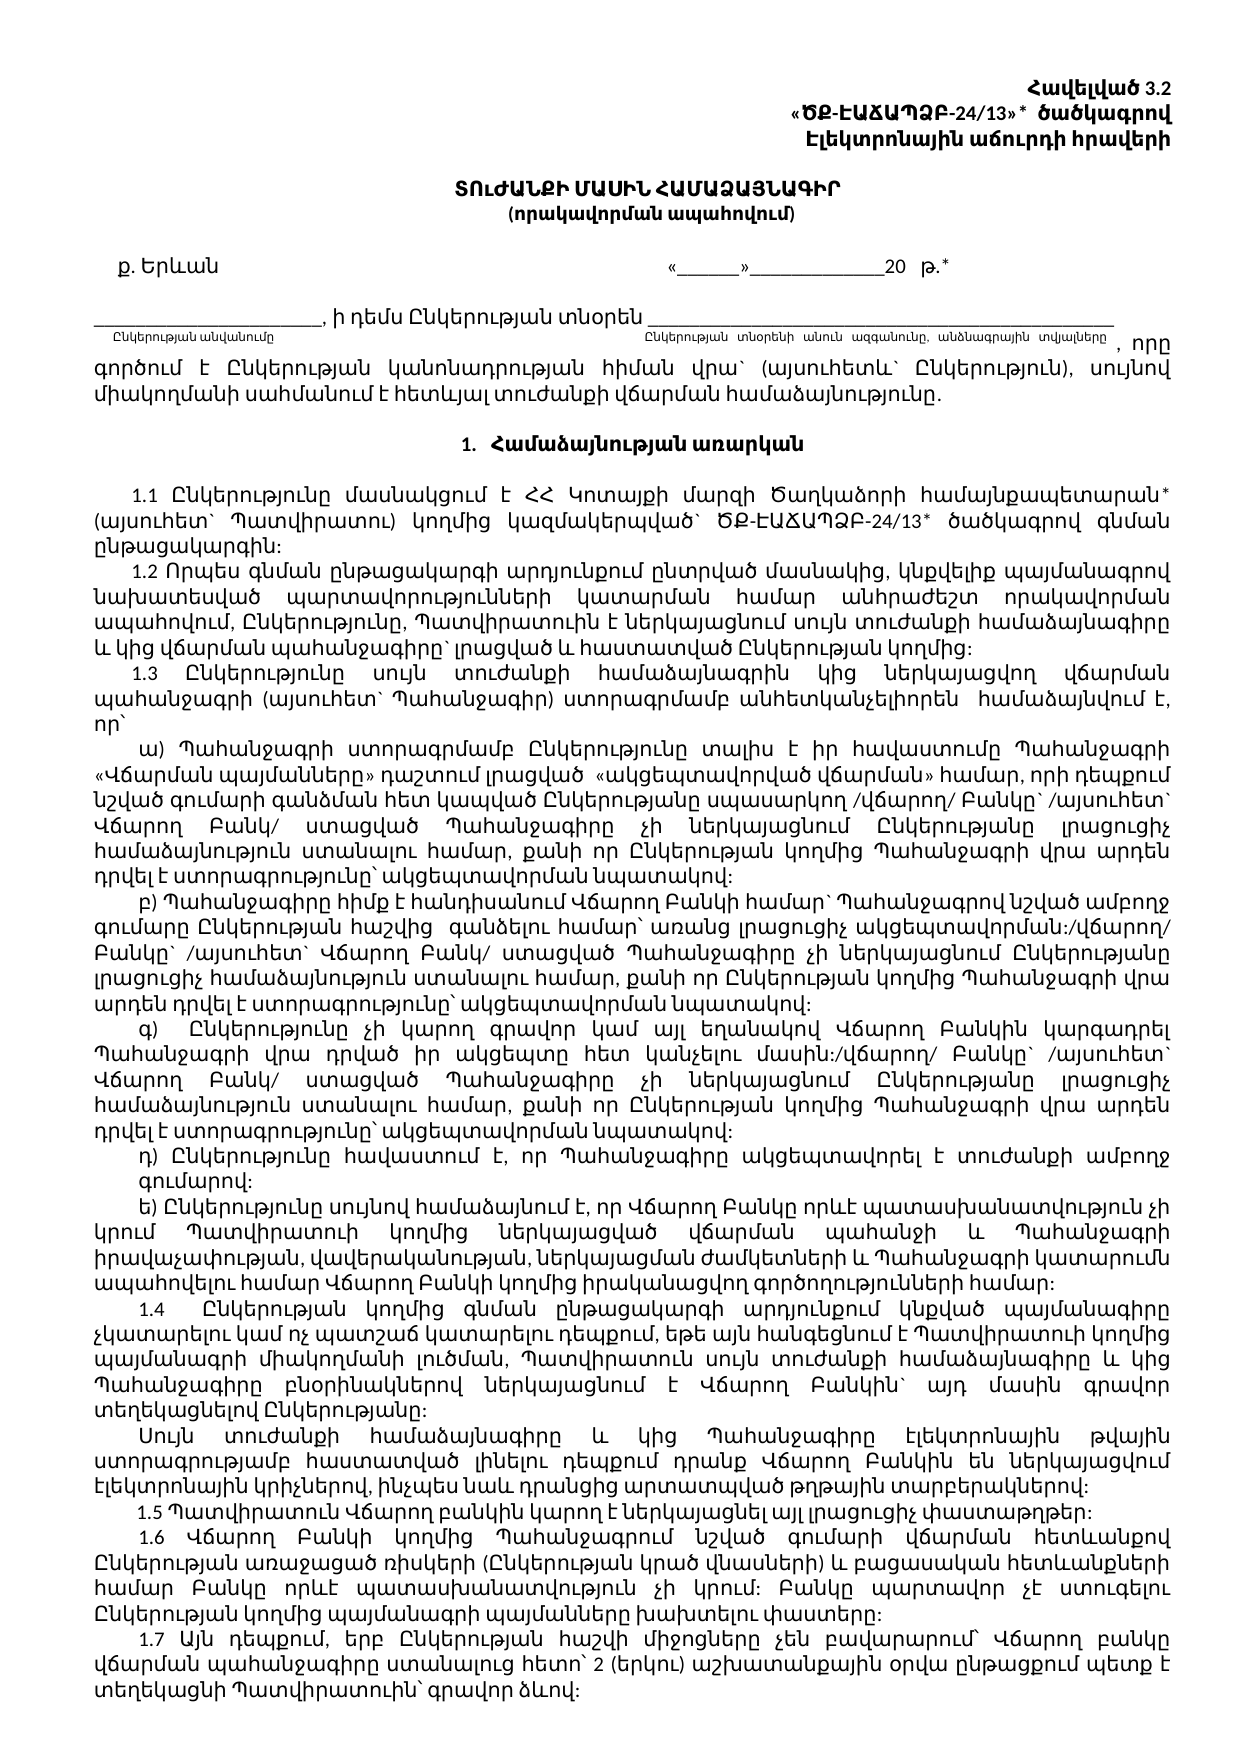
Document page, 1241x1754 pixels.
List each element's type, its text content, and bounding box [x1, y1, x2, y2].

text Սույն տուժանքի համաձայնագիրը և կից Պահանջագիրը էլեկտրոնային թվային ստորագրությամբ հաստատված լինելու դեպքում դրանք Վճարող Բանկին են ներկայացվում էլեկտրոնային կրիչներով, ինչպես նաև դրանցից արտատպված թղթային տարբերակներով: [94, 1423, 1171, 1499]
text ա) Պահանջագրի ստորագրմամբ Ընկերությունը տալիս է իր հավաստումը Պահանջագրի «Վճարման պայմանները» դաշտում լրացված «ակցեպտավորված վճարման» համար, որի դեպքում նշված գումարի գանձման հետ կապված Ընկերությանը սպասարկող /վճարող/ Բանկը` /այսուհետ` Վճարող Բանկ/ ստացված Պահանջագիրը չի ներկայացնում Ընկերությանը լրացուցիչ համաձայնություն ստանալու համար, քանի որ Ընկերության կողմից Պահանջագրի վրա արդեն դրվել է ստորագրությունը՝ ակցեպտավորման նպատակով: [94, 737, 1171, 889]
text ե) Ընկերությունը սույնով համաձայնում է, որ Վճարող Բանկը որևէ պատասխանատվություն չի կրում Պատվիրատուի կողմից ներկայացված վճարման պահանջի և Պահանջագրի իրավաչափության, վավերականության, ներկայացման ժամկետների և Պահանջագրի կատարումն ապահովելու համար Վճարող Բանկի կողմից իրականացվող գործողությունների համար: [94, 1194, 1171, 1296]
text 1.5 Պատվիրատուն Վճարող բանկին կարող է ներկայացնել այլ լրացուցիչ փաստաթղթեր: [94, 1499, 1171, 1524]
text Հավելված 3.2 [94, 75, 1171, 100]
text ք. Երևան «______»_____________20 թ.* [94, 254, 1171, 279]
text «ԾՔ-ԷԱՃԱՊՁԲ-24/13»* ծածկագրով [94, 100, 1171, 126]
text Ընկերության անվանումը Ընկերության տնօրենի անուն ազգանունը, անձնագրային տվյալները , որը գործում է Ընկերության կանոնադրության հիման վրա` (այսուհետև` Ընկերություն), սույնով միակողմանի սահմանում է հետևյալ տուժանքի վճարման համաձայնությունը. [94, 330, 1171, 406]
text 1.6 Վճարող Բանկի կողմից Պահանջագրում նշված գումարի վճարման հետևանքով Ընկերության առաջացած ռիսկերի (Ընկերության կրած վնասների) և բացասական հետևանքների համար Բանկը որևէ պատասխանատվություն չի կրում: Բանկը պարտավոր չէ ստուգելու Ընկերության կողմից պայմանագրի պայմանները խախտելու փաստերը: [94, 1524, 1171, 1626]
text գ) Ընկերությունը չի կարող գրավոր կամ այլ եղանակով Վճարող Բանկին կարգադրել Պահանջագրի վրա դրված իր ակցեպտը հետ կանչելու մասին:/վճարող/ Բանկը` /այսուհետ` Վճարող Բանկ/ ստացված Պահանջագիրը չի ներկայացնում Ընկերությանը լրացուցիչ համաձայնություն ստանալու համար, քանի որ Ընկերության կողմից Պահանջագրի վրա արդեն դրվել է ստորագրությունը՝ ակցեպտավորման նպատակով: [94, 1016, 1171, 1143]
text 1.1 Ընկերությունը մասնակցում է ՀՀ Կոտայքի մարզի Ծաղկաձորի համայնքապետարան* (այսուհետ` Պատվիրատու) կողմից կազմակերպված` ԾՔ-ԷԱՃԱՊՁԲ-24/13* ծածկագրով գնման ընթացակարգին: [94, 482, 1171, 559]
text 1.3 Ընկերությունը սույն տուժանքի համաձայնագրին կից ներկայացվող վճարման պահանջագրի (այսուհետ` Պահանջագիր) ստորագրմամբ անհետկանչելիորեն համաձայնվում է, որ՝ [94, 660, 1171, 737]
text բ) Պահանջագիրը հիմք է հանդիսանում Վճարող Բանկի համար` Պահանջագրով նշված ամբողջ գումարը Ընկերության հաշվից գանձելու համար՝ առանց լրացուցիչ ակցեպտավորման:/վճարող/ Բանկը` /այսուհետ` Վճարող Բանկ/ ստացված Պահանջագիրը չի ներկայացնում Ընկերությանը լրացուցիչ համաձայնություն ստանալու համար, քանի որ Ընկերության կողմից Պահանջագրի վրա արդեն դրվել է ստորագրությունը՝ ակցեպտավորման նպատակով: [94, 889, 1171, 1016]
text 1.4 Ընկերության կողմից գնման ընթացակարգի արդյունքում կնքված պայմանագիրը չկատարելու կամ ոչ պատշաճ կատարելու դեպքում, եթե այն հանգեցնում է Պատվիրատուի կողմից պայմանագրի միակողմանի լուծման, Պատվիրատուն սույն տուժանքի համաձայնագիրը և կից Պահանջագիրը բնօրինակներով ներկայացնում է Վճարող Բանկին` այդ մասին գրավոր տեղեկացնելով Ընկերությանը: [94, 1296, 1171, 1423]
text 1.2 Որպես գնման ընթացակարգի արդյունքում ընտրված մասնակից, կնքվելիք պայմանագրով նախատեսված պարտավորությունների կատարման համար անհրաժեշտ որակավորման ապահովում, Ընկերությունը, Պատվիրատուին է ներկայացնում սույն տուժանքի համաձայնագիրը և կից վճարման պահանջագիրը` լրացված և հաստատված Ընկերության կողմից: [94, 559, 1171, 660]
text ______________________, ի դեմս Ընկերության տնօրեն _____________________________________________ [94, 304, 1171, 330]
text (որակավորման ապահովում) [94, 202, 1171, 225]
text ՏՈւԺԱՆՔԻ ՄԱՍԻՆ ՀԱՄԱՁԱՅՆԱԳԻՐ [94, 177, 1171, 202]
text դ) Ընկերությունը հավաստում է, որ Պահանջագիրը ակցեպտավորել է տուժանքի ամբողջ գումարով: [138, 1143, 1171, 1194]
text 1.7 Այն դեպքում, երբ Ընկերության հաշվի միջոցները չեն բավարարում՝ Վճարող բանկը վճարման պահանջագիրը ստանալուց հետո՝ 2 (երկու) աշխատանքային օրվա ընթացքում պետք է տեղեկացնի Պատվիրատուին՝ գրավոր ձևով: [94, 1626, 1171, 1702]
text 1. Համաձայնության առարկան [94, 432, 1171, 457]
text Էլեկտրոնային աճուրդի հրավերի [94, 126, 1171, 151]
